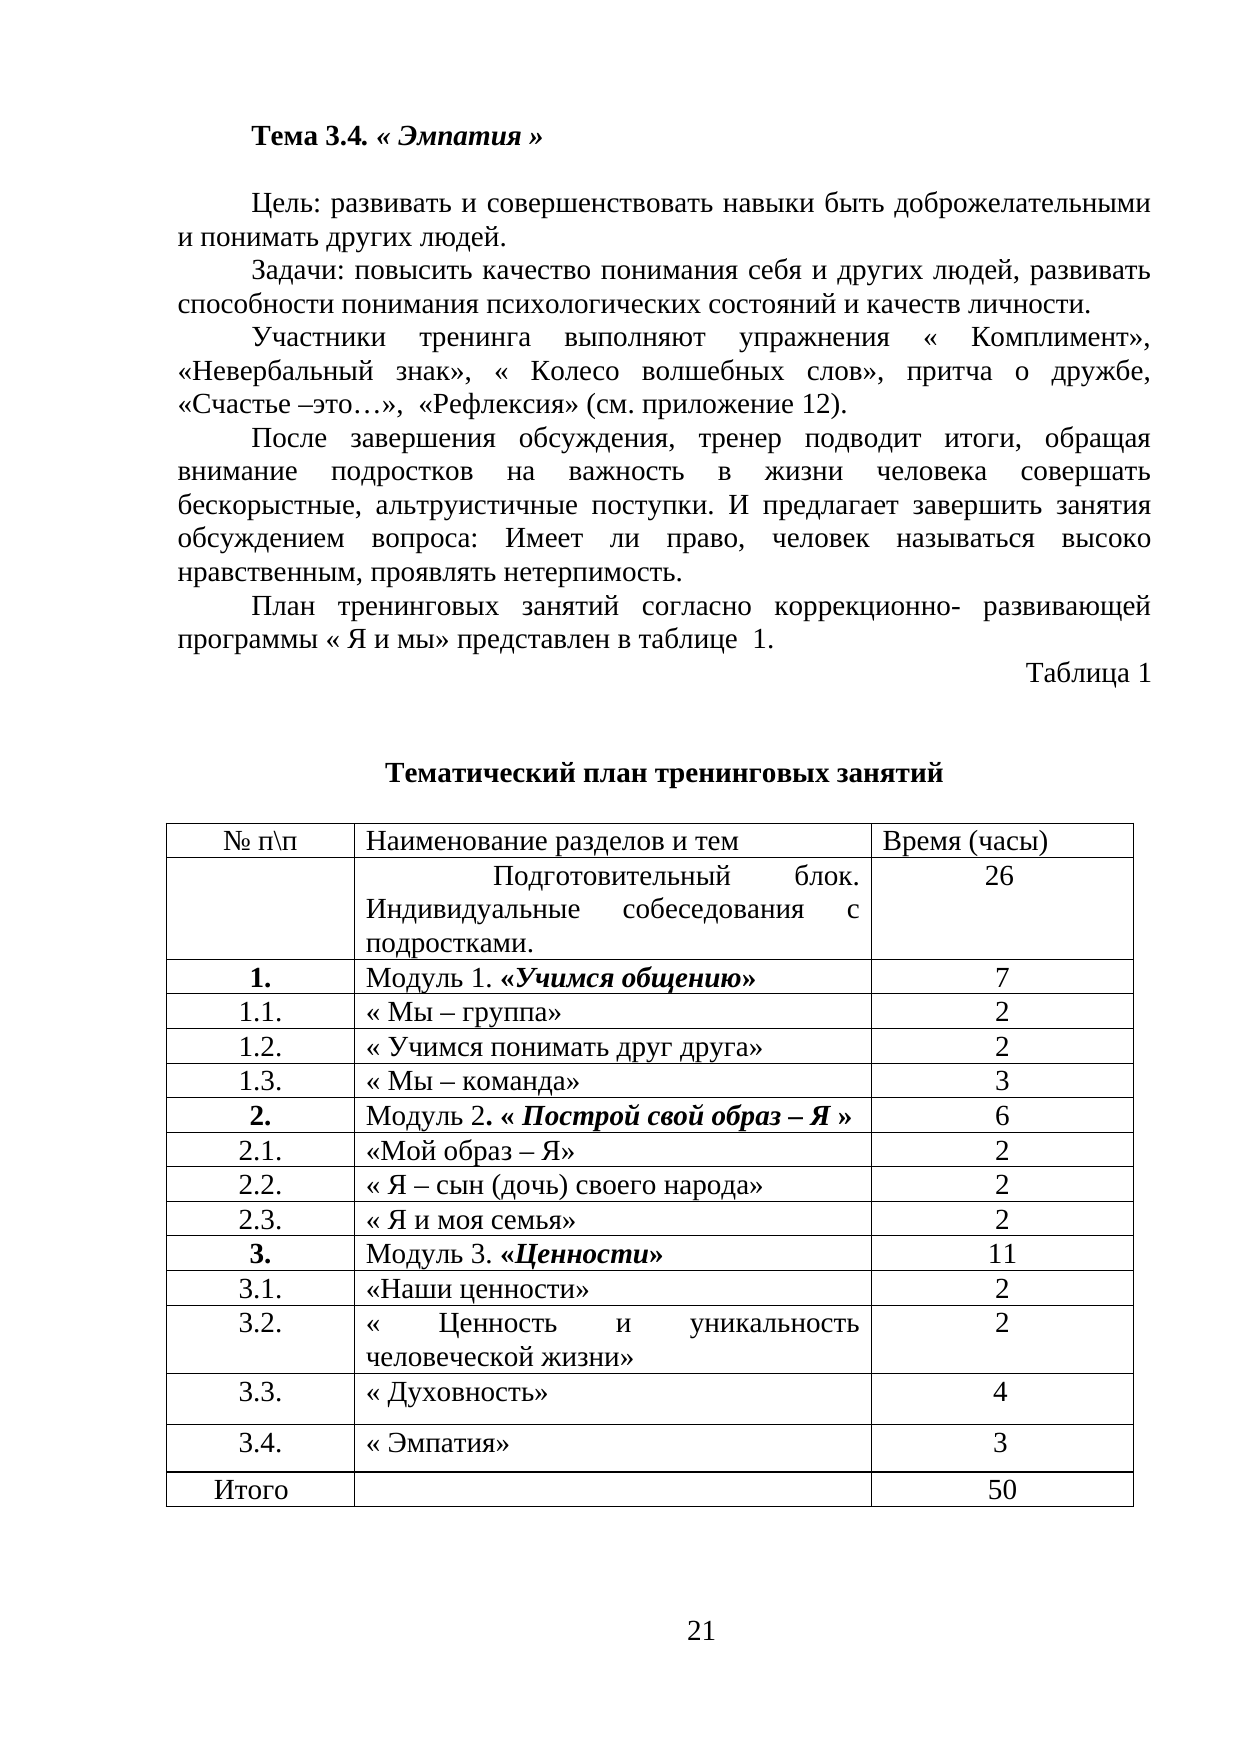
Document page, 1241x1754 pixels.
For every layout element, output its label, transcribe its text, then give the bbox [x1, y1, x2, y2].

table_cell 6 [872, 1098, 1133, 1132]
table_cell Модуль 2. « Построй свой образ – Я » [355, 1098, 871, 1132]
table_cell 4 [872, 1374, 1133, 1424]
table_cell 1.1. [167, 994, 354, 1028]
table_cell 2.1. [167, 1133, 354, 1166]
table_cell 2 [872, 1133, 1133, 1166]
table_cell 3. [167, 1236, 354, 1270]
table_cell 1.3. [167, 1064, 354, 1097]
table_header Время (часы) [872, 824, 1133, 857]
table_cell 2. [167, 1098, 354, 1132]
text Цель: развивать и совершенствовать навыки быть доброжелательными и понимать других людей. [177, 185, 1152, 252]
table_cell « Учимся понимать друг друга» [355, 1029, 871, 1062]
text Тематический план тренинговых занятий [177, 755, 1152, 789]
table_cell 2.2. [167, 1167, 354, 1201]
table_cell 11 [872, 1236, 1133, 1270]
table_cell « Эмпатия» [355, 1425, 871, 1471]
text Тема 3.4. « Эмпатия » [177, 118, 1152, 152]
table_cell [167, 858, 354, 959]
table_cell « Я – сын (дочь) своего народа» [355, 1167, 871, 1201]
table_cell « Я и моя семья» [355, 1202, 871, 1235]
table_cell 3 [872, 1064, 1133, 1097]
table_cell « Духовность» [355, 1374, 871, 1424]
table_cell 1. [167, 960, 354, 993]
text Участники тренинга выполняют упражнения « Комплимент», «Невербальный знак», « Колесо волшебных слов», притча о дружбе, «Счастье –это…», «Рефлексия» (см. приложение 12). [177, 319, 1152, 420]
table_cell 2.3. [167, 1202, 354, 1235]
table_cell 2 [872, 994, 1133, 1028]
table_cell 2 [872, 1202, 1133, 1235]
table_cell « Мы – группа» [355, 994, 871, 1028]
text План тренинговых занятий согласно коррекционно- развивающей программы « Я и мы» представлен в таблице 1. [177, 588, 1152, 655]
table_cell 2 [872, 1029, 1133, 1062]
table_cell 26 [872, 858, 1133, 959]
table_cell 7 [872, 960, 1133, 993]
table_cell 50 [872, 1473, 1133, 1506]
table_cell Подготовительный блок. Индивидуальные собеседования с подростками. [355, 858, 871, 959]
text После завершения обсуждения, тренер подводит итоги, обращая внимание подростков на важность в жизни человека совершать бескорыстные, альтруистичные поступки. И предлагает завершить занятия обсуждением вопроса: Имеет ли право, человек называться высоко нравственным, проявлять нетерпимость. [177, 420, 1152, 588]
table_cell Модуль 1. «Учимся общению» [355, 960, 871, 993]
table_cell 1.2. [167, 1029, 354, 1062]
table_cell [355, 1473, 871, 1506]
table_cell Модуль 3. «Ценности» [355, 1236, 871, 1270]
table_cell « Ценность и уникальность человеческой жизни» [355, 1306, 871, 1373]
table_cell 3.2. [167, 1306, 354, 1373]
table_cell 2 [872, 1271, 1133, 1304]
text Задачи: повысить качество понимания себя и других людей, развивать способности понимания психологических состояний и качеств личности. [177, 252, 1152, 319]
table_cell 2 [872, 1306, 1133, 1373]
table_cell 3.1. [167, 1271, 354, 1304]
text Таблица 1 [177, 655, 1152, 688]
table_cell «Наши ценности» [355, 1271, 871, 1304]
table_cell 2 [872, 1167, 1133, 1201]
table_cell Итого [167, 1473, 354, 1506]
table_cell « Мы – команда» [355, 1064, 871, 1097]
table_cell 3.4. [167, 1425, 354, 1471]
table_cell 3.3. [167, 1374, 354, 1424]
table_cell 3 [872, 1425, 1133, 1471]
table_header № п\п [167, 824, 354, 857]
table_header Наименование разделов и тем [355, 824, 871, 857]
table_cell «Мой образ – Я» [355, 1133, 871, 1166]
